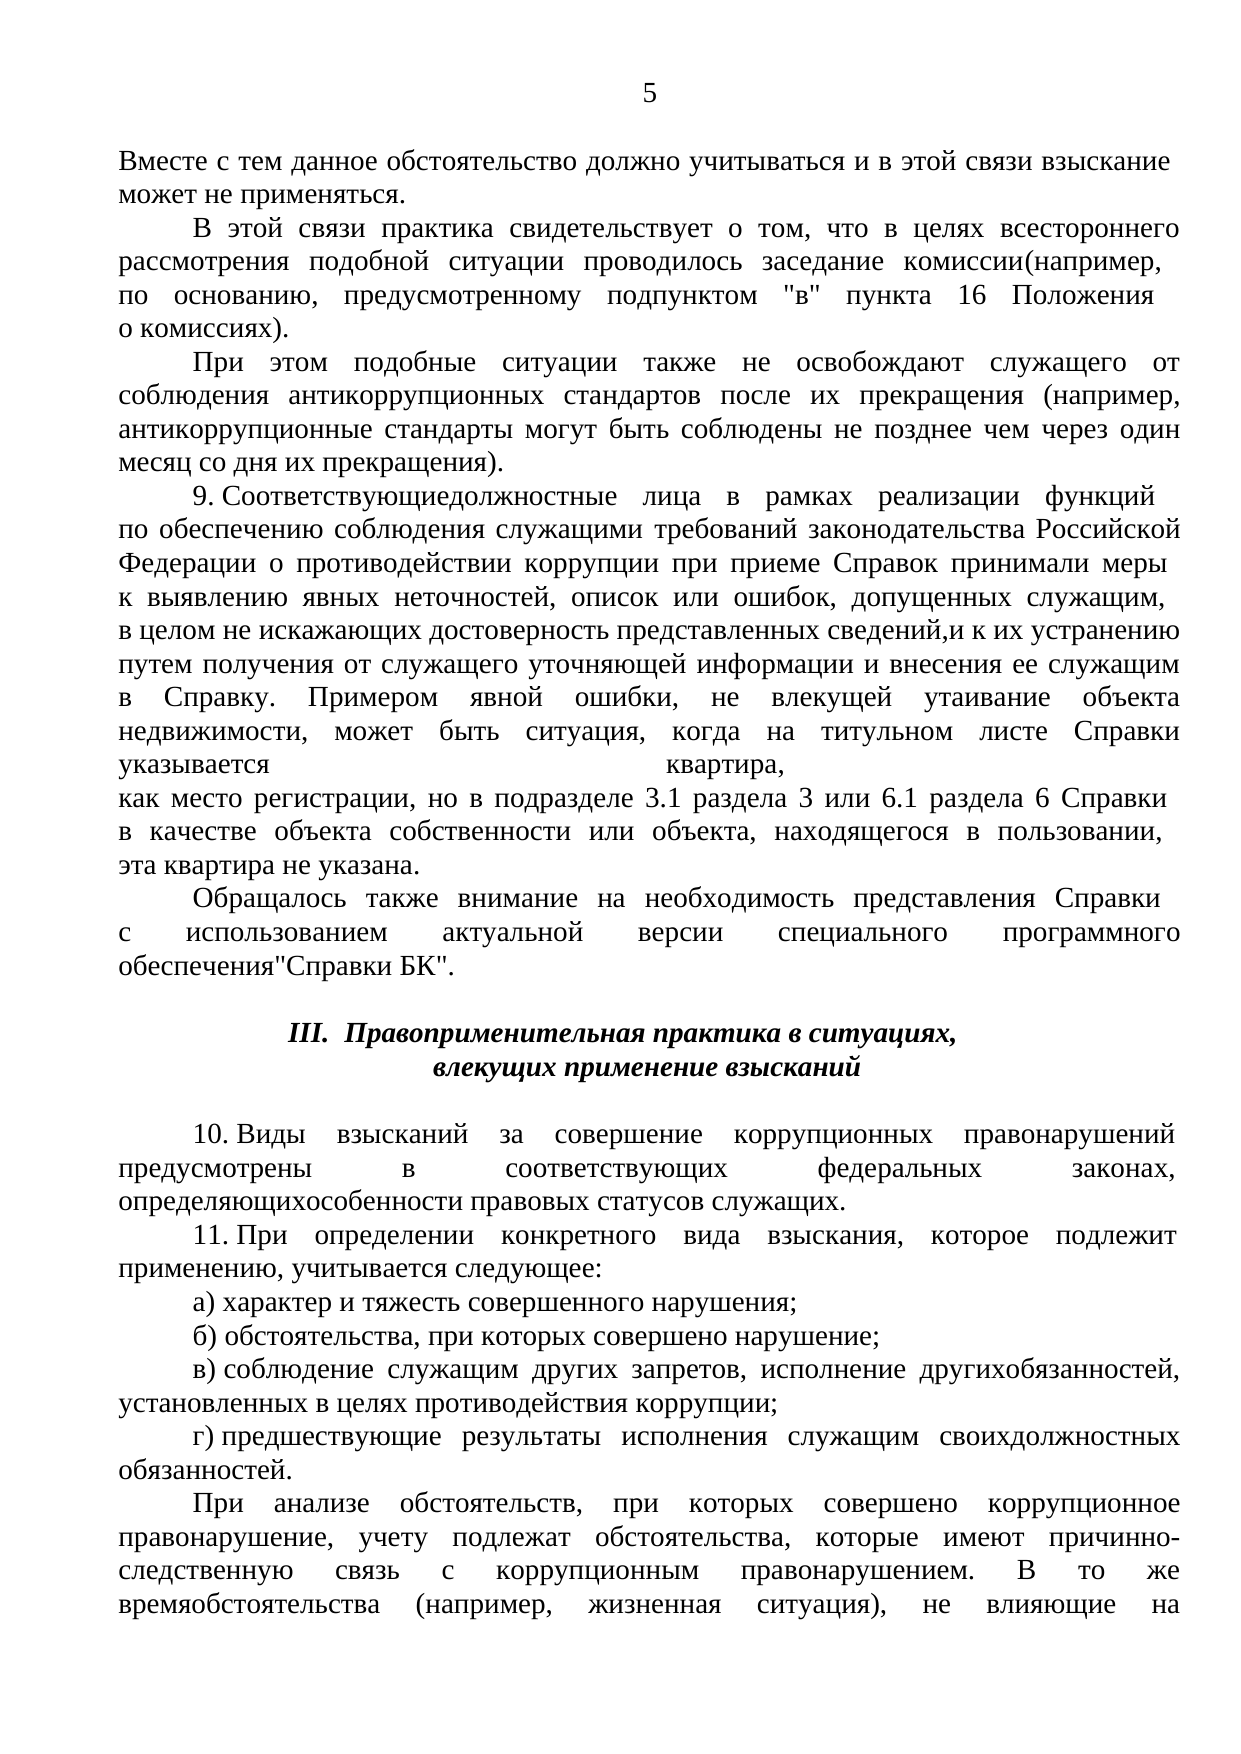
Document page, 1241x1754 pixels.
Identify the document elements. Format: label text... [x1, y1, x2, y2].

text В этой связи практика свидетельствует о том, что в целях всестороннего рассмотрения подобной ситуации проводилось заседание комиссии(например, по основанию, предусмотренному подпунктом "в" пункта 16 Положения о комиссиях). [118, 210, 1181, 344]
list Виды взысканий за совершение коррупционных правонарушений предусмотрены в соответствующих федеральных законах, определяющихособенности правовых статусов служащих. [118, 1116, 1176, 1217]
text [118, 1485, 1181, 1619]
list При определении конкретного вида взыскания, которое подлежит применению, учитывается следующее: [118, 1217, 1178, 1284]
text в) соблюдение служащим других запретов, исполнение другихобязанностей, установленных в целях противодействия коррупции; [118, 1351, 1181, 1418]
list Правоприменительная практика в ситуациях, влекущих применение взысканий [118, 1015, 1176, 1082]
text Обращалось также внимание на необходимость представления Справки с использованием актуальной версии специального программного обеспечения"Справки БК". [118, 881, 1181, 981]
text б) обстоятельства, при которых совершено нарушение; [118, 1318, 1181, 1351]
text г) предшествующие результаты исполнения служащим своихдолжностных обязанностей. [118, 1418, 1181, 1485]
text При этом подобные ситуации также не освобождают служащего от соблюдения антикоррупционных стандартов после их прекращения (например, антикоррупционные стандарты могут быть соблюдены не позднее чем через один месяц со дня их прекращения). [118, 344, 1181, 478]
text а) характер и тяжесть совершенного нарушения; [118, 1284, 1181, 1318]
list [118, 143, 1181, 210]
list Соответствующиедолжностные лица в рамках реализации функций по обеспечению соблюдения служащими требований законодательства Российской Федерации о противодействии коррупции при приеме Справок принимали меры к выявлению явных неточностей, описок или ошибок, допущенных служащим, в целом не искажающих достоверность представленных сведений,и к их устранению путем получения от служащего уточняющей информации и внесения ее служащим в Справку. Примером явной ошибки, не влекущей утаивание объекта недвижимости, может быть ситуация, когда на титульном листе Справки указывается квартира, как место регистрации, но в подразделе 3.1 раздела 3 или 6.1 раздела 6 Справки в качестве объекта собственности или объекта, находящегося в пользовании, эта квартира не указана. [118, 478, 1181, 881]
